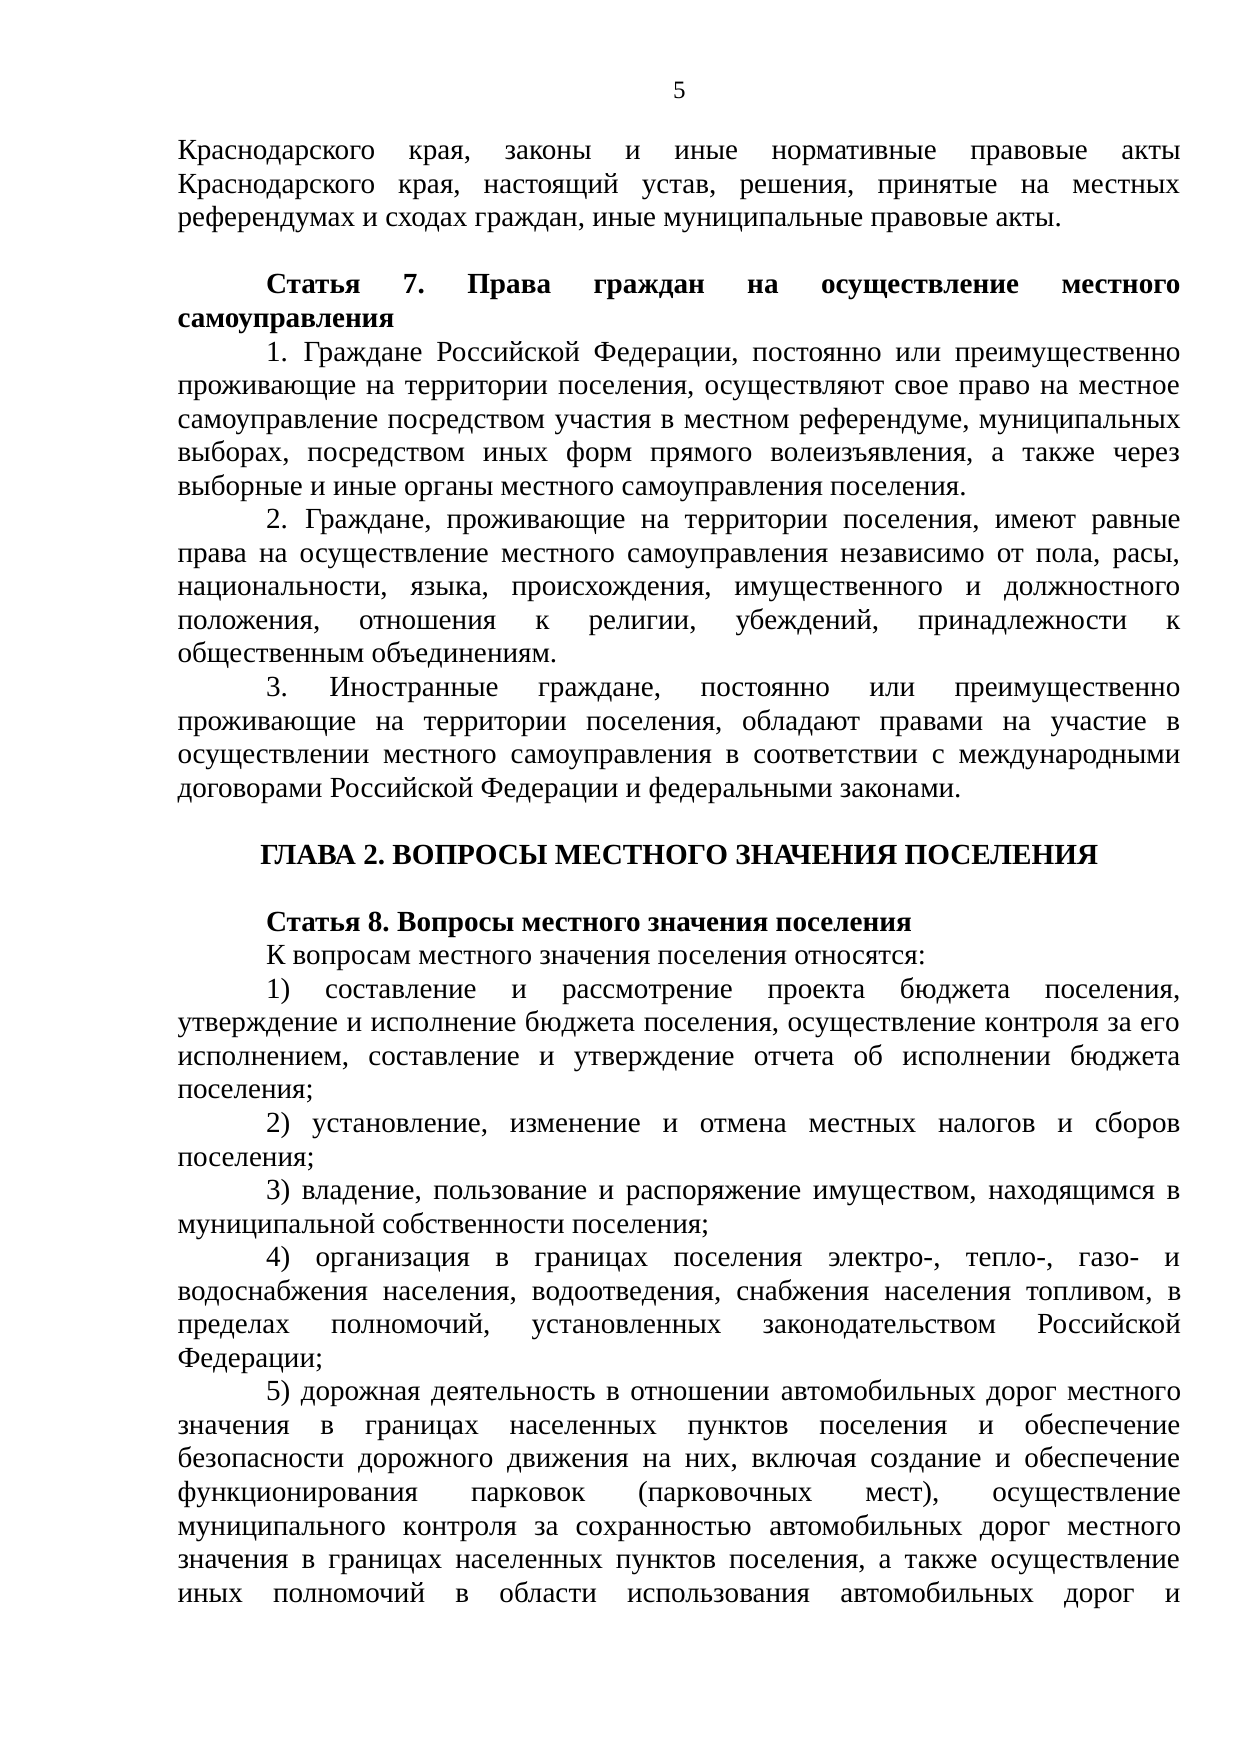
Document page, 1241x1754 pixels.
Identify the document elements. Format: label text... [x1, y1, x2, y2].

text 1) составление и рассмотрение проекта бюджета поселения, утверждение и исполнение бюджета поселения, осуществление контроля за его исполнением, составление и утверждение отчета об исполнении бюджета поселения; [177, 971, 1181, 1105]
text ГЛАВА 2. ВОПРОСЫ местного ЗНАЧЕНИЯ поселения [177, 837, 1181, 870]
text К вопросам местного значения поселения относятся: [177, 937, 1181, 971]
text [177, 132, 1181, 233]
text Статья 7. Права граждан на осуществление местного самоуправления [177, 267, 1181, 334]
text 3) владение, пользование и распоряжение имуществом, находящимся в муниципальной собственности поселения; [177, 1172, 1181, 1239]
list Граждане Российской Федерации, постоянно или преимущественно проживающие на территории поселения, осуществляют свое право на местное самоуправление посредством участия в местном референдуме, муниципальных выборах, посредством иных форм прямого волеизъявления, а также через выборные и иные органы местного самоуправления поселения. [177, 334, 1181, 501]
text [177, 1373, 1181, 1608]
list Граждане, проживающие на территории поселения, имеют равные права на осуществление местного самоуправления независимо от пола, расы, национальности, языка, происхождения, имущественного и должностного положения, отношения к религии, убеждений, принадлежности к общественным объединениям. [177, 501, 1181, 669]
text 2) установление, изменение и отмена местных налогов и сборов поселения; [177, 1105, 1181, 1172]
text 4) организация в границах поселения электро-, тепло-, газо- и водоснабжения населения, водоотведения, снабжения населения топливом, в пределах полномочий, установленных законодательством Российской Федерации; [177, 1239, 1181, 1373]
text Статья 8. Вопросы местного значения поселения [177, 904, 1181, 937]
list Иностранные граждане, постоянно или преимущественно проживающие на территории поселения, обладают правами на участие в осуществлении местного самоуправления в соответствии с международными договорами Российской Федерации и федеральными законами. [177, 669, 1181, 803]
